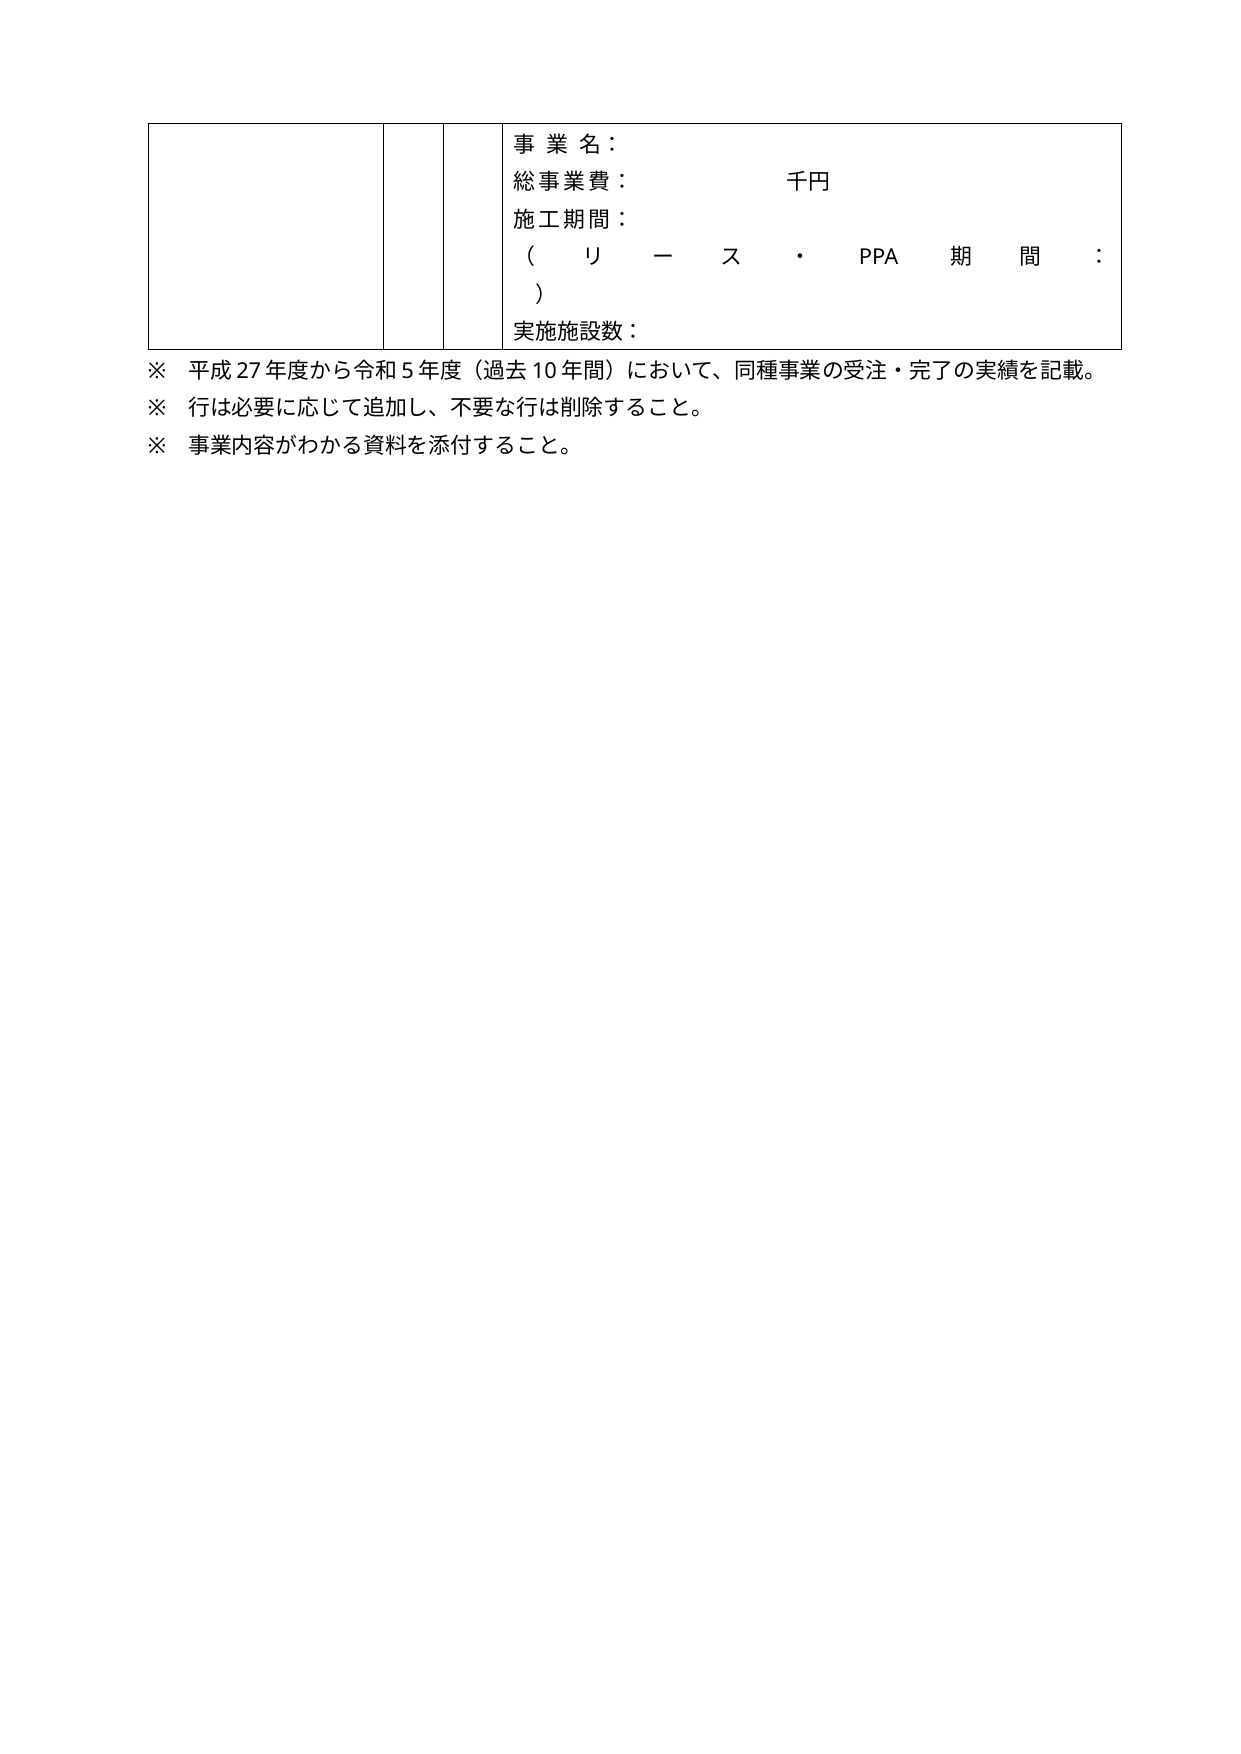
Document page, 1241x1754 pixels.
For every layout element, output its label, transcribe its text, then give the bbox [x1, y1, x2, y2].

text ※ 平成27年度から令和5年度（過去10年間）において、同種事業の受注・完了の実績を記載。 [148, 350, 1122, 387]
text ※ 行は必要に応じて追加し、不要な行は削除すること。 [148, 387, 1122, 425]
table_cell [503, 124, 1121, 349]
table_cell ３ [444, 124, 502, 349]
text ※ 事業内容がわかる資料を添付すること。 [148, 425, 1122, 462]
